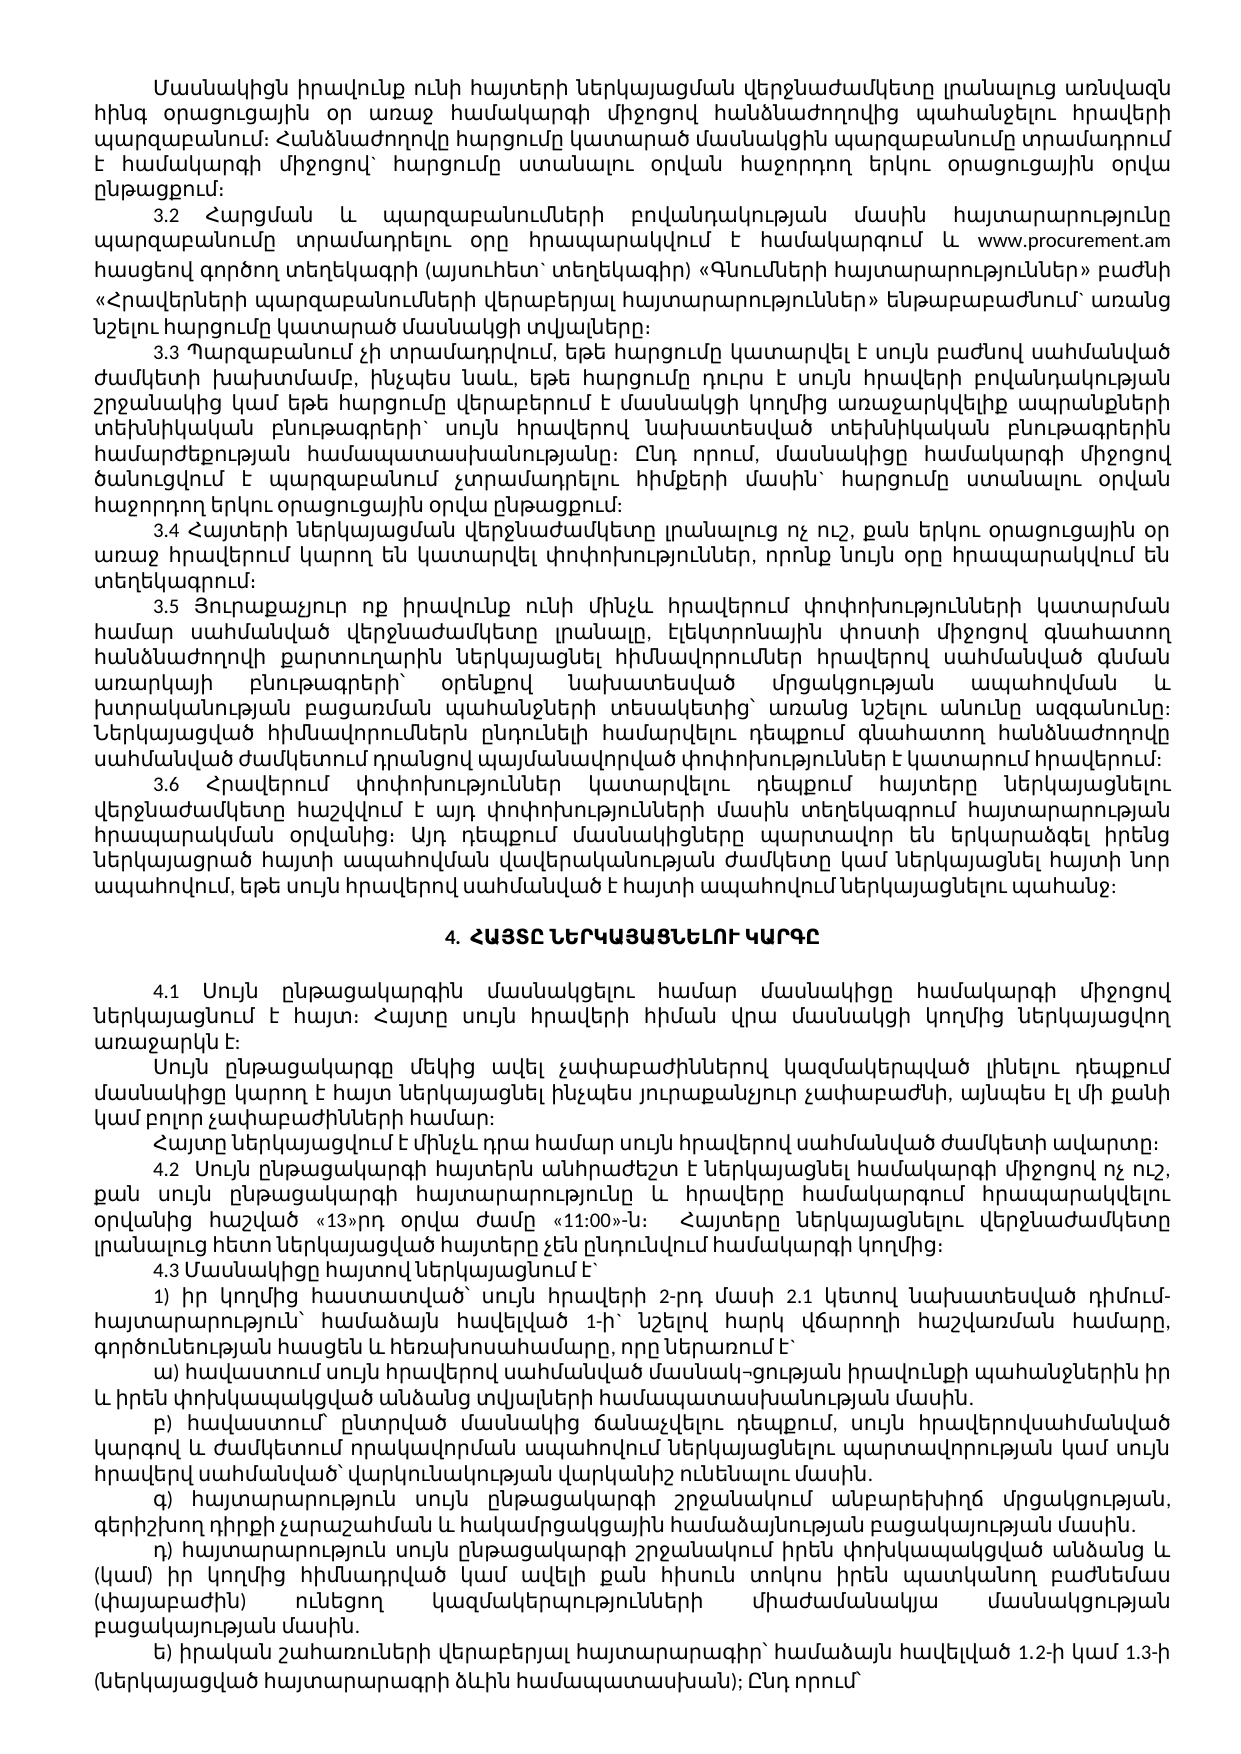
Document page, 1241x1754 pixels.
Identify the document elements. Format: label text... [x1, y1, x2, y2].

text 4.2 Սույն ընթացակարգի հայտերն անհրաժեշտ է ներկայացնել համակարգի միջոցով ոչ ուշ, քան սույն ընթացակարգի հայտարարությունը և հրավերը համակարգում հրապարակվելու օրվանից հաշված «13»րդ օրվա ժամը «11:00»-ն։ Հայտերը ներկայացնելու վերջնաժամկետը լրանալուց հետո ներկայացված հայտերը չեն ընդունվում համակարգի կողմից։ [94, 1156, 1171, 1258]
text գ) հայտարարություն սույն ընթացակարգի շրջանակում անբարեխիղճ մրցակցության, գերիշխող դիրքի չարաշահման և հակամրցակցային համաձայնության բացակայության մասին. [94, 1486, 1171, 1537]
text 1) իր կողմից հաստատված՝ սույն հրավերի 2-րդ մասի 2.1 կետով նախատեսված դիմում-հայտարարություն՝ համաձայն հավելված 1-ի` նշելով հարկ վճարողի հաշվառման համարը, գործունեության հասցեն և հեռախոսահամարը, որը ներառում է` [94, 1283, 1171, 1359]
text Սույն ընթացակարգը մեկից ավել չափաբաժիններով կազմակերպված լինելու դեպքում մասնակիցը կարող է հայտ ներկայացնել ինչպես յուրաքանչյուր չափաբաժնի, այնպես էլ մի քանի կամ բոլոր չափաբաժինների համար: [94, 1054, 1171, 1131]
text ա) հավաստում սույն հրավերով սահմանված մասնակ¬ցության իրավունքի պահանջներին իր և իրեն փոխկապակցված անձանց տվյալների համապատասխանության մասին. [94, 1359, 1171, 1410]
text Մասնակիցն իրավունք ունի հայտերի ներկայացման վերջնաժամկետը լրանալուց առնվազն հինգ օրացուցային օր առաջ համակարգի միջոցով հանձնաժողովից պահանջելու հրավերի պարզաբանում։ Հանձնաժողովը հարցումը կատարած մասնակցին պարզաբանումը տրամադրում է համակարգի միջոցով` հարցումը ստանալու օրվան հաջորդող երկու օրացուցային օրվա ընթացքում։ [94, 75, 1171, 202]
text բ) հավաստում՝ ընտրված մասնակից ճանաչվելու դեպքում, սույն հրավերովսահմանված կարգով և ժամկետում որակավորման ապահովում ներկայացնելու պարտավորության կամ սույն հրավերվ սահմանված՝ վարկունակության վարկանիշ ունենալու մասին. [94, 1410, 1171, 1486]
text դ) հայտարարություն սույն ընթացակարգի շրջանակում իրեն փոխկապակցված անձանց և (կամ) իր կողմից հիմնադրված կամ ավելի քան հիսուն տոկոս իրեն պատկանող բաժնեմաս (փայաբաժին) ունեցող կազմակերպությունների միաժամանակյա մասնակցության բացակայության մասին. [94, 1537, 1171, 1639]
text 3.2 Հարցման և պարզաբանումների բովանդակության մասին հայտարարությունը պարզաբանումը տրամադրելու օրը հրապարակվում է համակարգում և www.procurement.am հասցեով գործող տեղեկագրի (այսուհետ` տեղեկագիր) «Գնումների հայտարարություններ» բաժնի «Հրավերների պարզաբանումների վերաբերյալ հայտարարություններ» ենթաբաբաժնում` առանց նշելու հարցումը կատարած մասնակցի տվյալները։ [94, 202, 1171, 339]
text 3.5 Յուրաքաչյուր ոք իրավունք ունի մինչև հրավերում փոփոխությունների կատարման համար սահմանված վերջնաժամկետը լրանալը, էլեկտրոնային փոստի միջոցով գնահատող հանձնաժողովի քարտուղարին ներկայացնել հիմնավորումներ հրավերով սահմանված գնման առարկայի բնութագրերի՝ օրենքով նախատեսված մրցակցության ապահովման և խտրականության բացառման պահանջների տեսակետից՝ առանց նշելու անունը ազգանունը: Ներկայացված հիմնավորումներն ընդունելի համարվելու դեպքում գնահատող հանձնաժողովը սահմանված ժամկետում դրանցով պայմանավորված փոփոխություններ է կատարում հրավերում: [94, 593, 1171, 771]
text 3.4 Հայտերի ներկայացման վերջնաժամկետը լրանալուց ոչ ուշ, քան երկու օրացուցային օր առաջ հրավերում կարող են կատարվել փոփոխություններ, որոնք նույն օրը հրապարակվում են տեղեկագրում։ [94, 517, 1171, 593]
text 4.3 Մասնակիցը հայտով ներկայացնում է` [94, 1258, 1171, 1283]
text ե) իրական շահառուների վերաբերյալ հայտարարագիր՝ համաձայն հավելված 1․2-ի կամ 1.3-ի (ներկայացված հայտարարագրի ձևին համապատասխան); Ընդ որում՝ [94, 1639, 1171, 1693]
text 3.6 Հրավերում փոփոխություններ կատարվելու դեպքում հայտերը ներկայացնելու վերջնաժամկետը հաշվվում է այդ փոփոխությունների մասին տեղեկագրում հայտարարության հրապարակման օրվանից։ Այդ դեպքում մասնակիցները պարտավոր են երկարաձգել իրենց ներկայացրած հայտի ապահովման վավերականության ժամկետը կամ ներկայացնել հայտի նոր ապահովում, եթե սույն հրավերով սահմանված է հայտի ապահովում ներկայացնելու պահանջ: [94, 771, 1171, 898]
text 3.3 Պարզաբանում չի տրամադրվում, եթե հարցումը կատարվել է սույն բաժնով սահմանված ժամկետի խախտմամբ, ինչպես նաև, եթե հարցումը դուրս է սույն հրավերի բովանդակության շրջանակից կամ եթե հարցումը վերաբերում է մասնակցի կողմից առաջարկվելիք ապրանքների տեխնիկական բնութագրերի` սույն հրավերով նախատեսված տեխնիկական բնութագրերին համարժեքության համապատասխանությանը։ Ընդ որում, մասնակիցը համակարգի միջոցով ծանուցվում է պարզաբանում չտրամադրելու հիմքերի մասին` հարցումը ստանալու օրվան հաջորդող երկու օրացուցային օրվա ընթացքում: [94, 339, 1171, 517]
text 4. ՀԱՅՏԸ ՆԵՐԿԱՅԱՑՆԵԼՈՒ ԿԱՐԳԸ [94, 924, 1171, 949]
text Հայտը ներկայացվում է մինչև դրա համար սույն հրավերով սահմանված ժամկետի ավարտը։ [94, 1131, 1171, 1156]
text 4.1 Սույն ընթացակարգին մասնակցելու համար մասնակիցը համակարգի միջոցով ներկայացնում է հայտ։ Հայտը սույն հրավերի հիման վրա մասնակցի կողմից ներկայացվող առաջարկն է: [94, 978, 1171, 1054]
